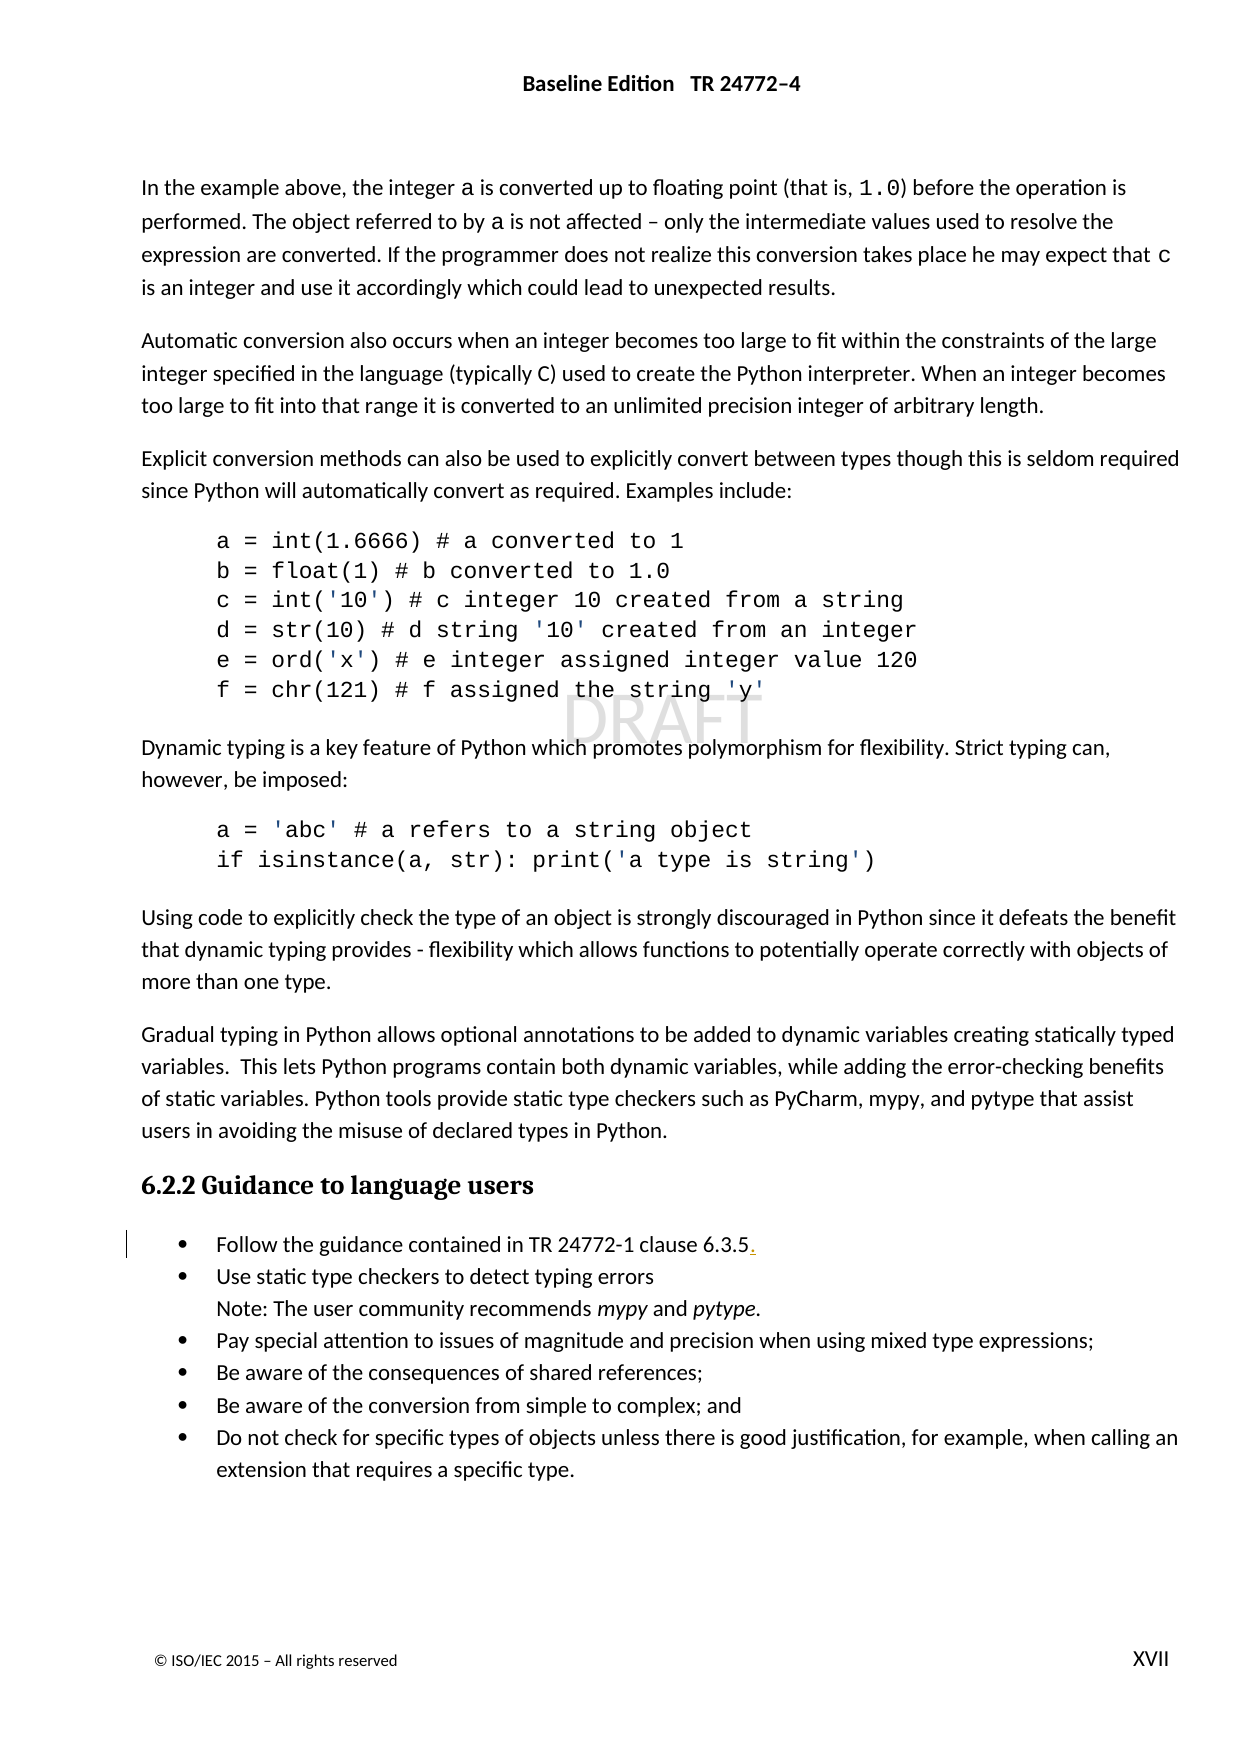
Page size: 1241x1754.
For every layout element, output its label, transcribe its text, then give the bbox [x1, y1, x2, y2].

text a = int(1.6666) # a converted to 1 [141, 529, 1182, 555]
text if isinstance(a, str): print('a type is string') [141, 848, 1182, 874]
list Pay special attention to issues of magnitude and precision when using mixed type expressions; [178, 1326, 1182, 1354]
text a = 'abc' # a refers to a string object [141, 818, 1182, 844]
subtitle 6.2.2 Guidance to language users [141, 1170, 1182, 1201]
text c = int('10') # c integer 10 created from a string [141, 589, 1182, 615]
text b = float(1) # b converted to 1.0 [141, 559, 1182, 585]
text Explicit conversion methods can also be used to explicitly convert between types though this is seldom required since Python will automatically convert as required. Examples include: [141, 444, 1182, 504]
list Follow the guidance contained in TR 24772-1 clause 6.3.5 [178, 1230, 1182, 1258]
text Dynamic typing is a key feature of Python which promotes polymorphism for flexibility. Strict typing can, however, be imposed: [141, 733, 1182, 793]
text Using code to explicitly check the type of an object is strongly discouraged in Python since it defeats the benefit that dynamic typing provides - flexibility which allows functions to potentially operate correctly with objects of more than one type. [141, 903, 1182, 995]
list Use static type checkers to detect typing errors [178, 1262, 1182, 1290]
text In the example above, the integer a is converted up to floating point (that is, 1.0) before the operation is performed. The object referred to by a is not affected – only the intermediate values used to resolve the expression are converted. If the programmer does not realize this conversion takes place he may expect that c is an integer and use it accordingly which could lead to unexpected results. [141, 173, 1182, 302]
text Gradual typing in Python allows optional annotations to be added to dynamic variables creating statically typed variables. This lets Python programs contain both dynamic variables, while adding the error-checking benefits of static variables. Python tools provide static type checkers such as PyCharm, mypy, and pytype that assist users in avoiding the misuse of declared types in Python. [141, 1020, 1182, 1145]
list Do not check for specific types of objects unless there is good justification, for example, when calling an extension that requires a specific type. [178, 1423, 1182, 1483]
text f = chr(121) # f assigned the string 'y' [141, 678, 1182, 704]
text e = ord('x') # e integer assigned integer value 120 [141, 648, 1182, 674]
list Note: The user community recommends mypy and pytype. [216, 1294, 1182, 1322]
list Be aware of the consequences of shared references; [178, 1358, 1182, 1387]
text Automatic conversion also occurs when an integer becomes too large to fit within the constraints of the large integer specified in the language (typically C) used to create the Python interpreter. When an integer becomes too large to fit into that range it is converted to an unlimited precision integer of arbitrary length. [141, 327, 1182, 419]
text d = str(10) # d string '10' created from an integer [141, 618, 1182, 644]
list Be aware of the conversion from simple to complex; and [178, 1391, 1182, 1419]
